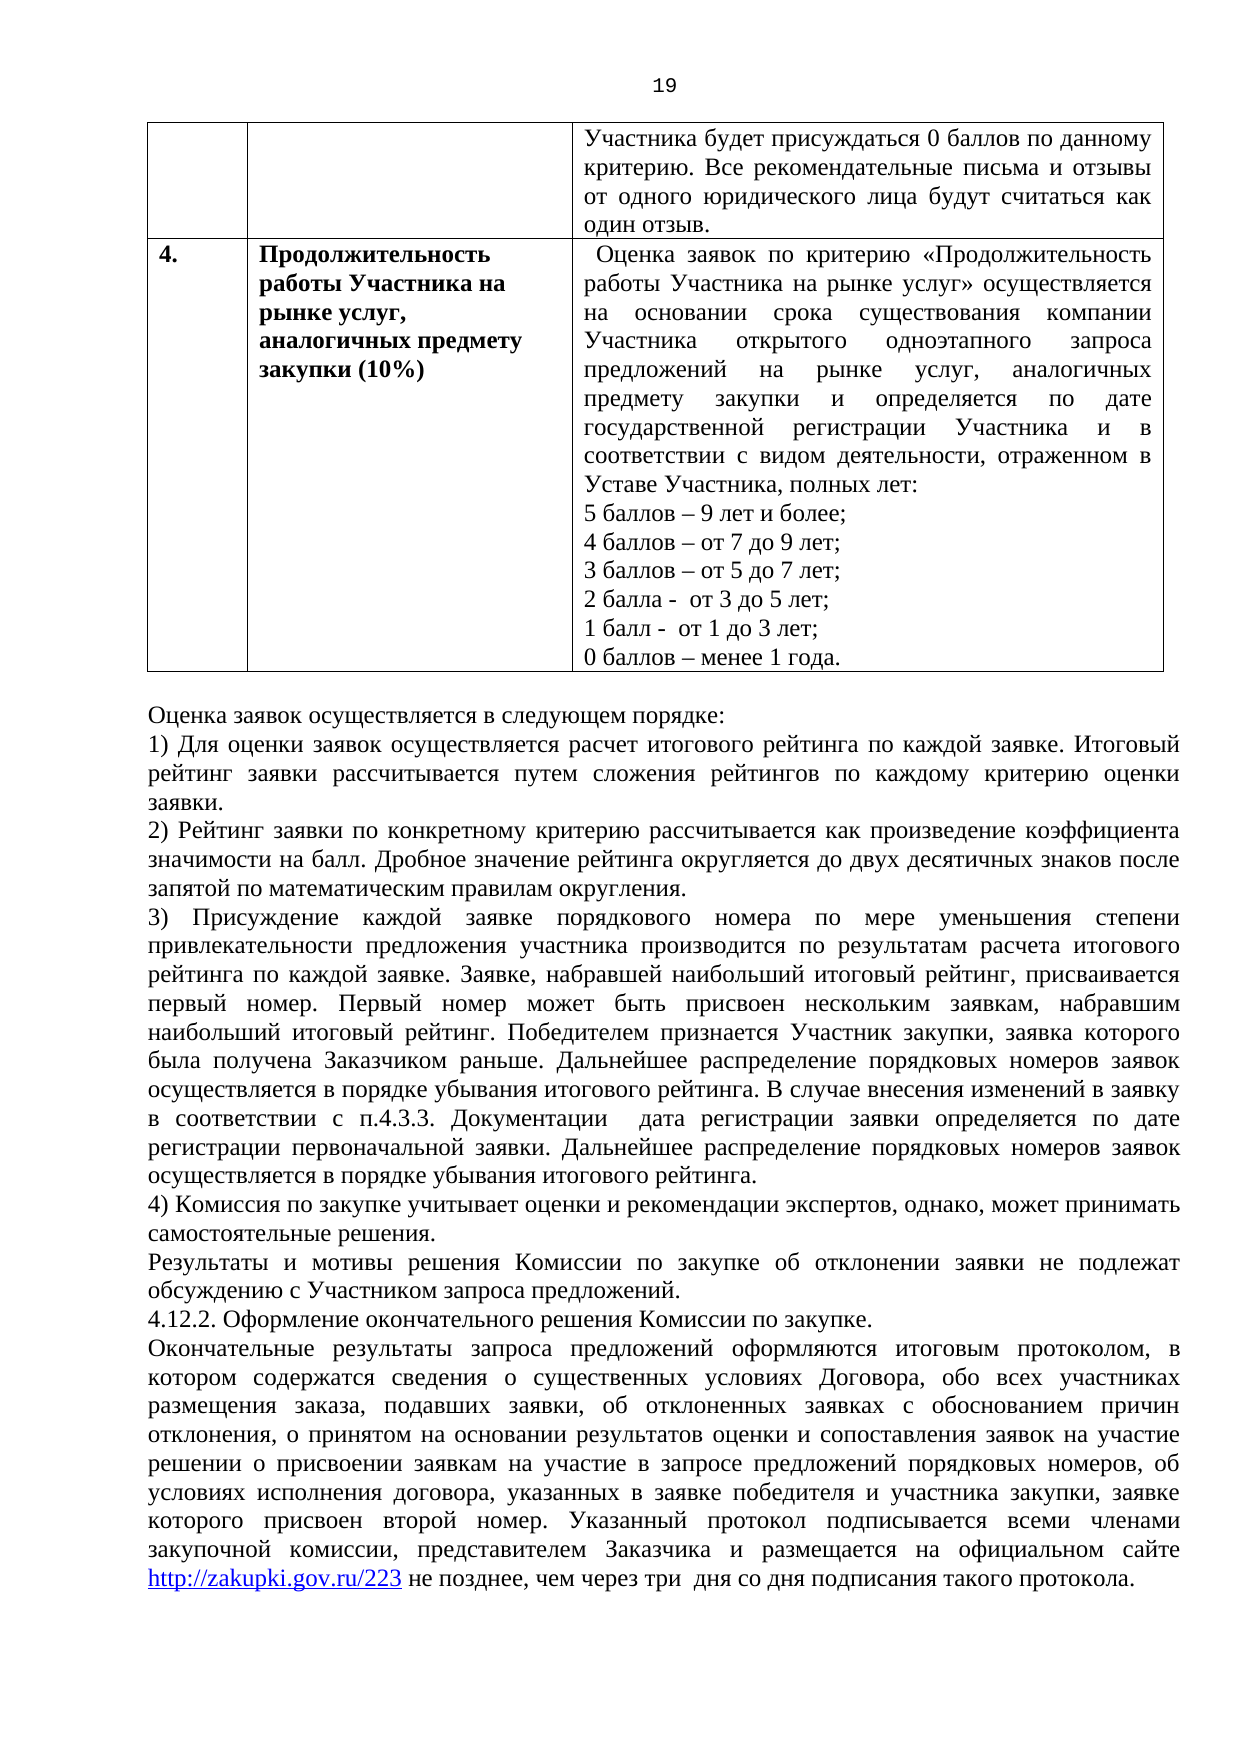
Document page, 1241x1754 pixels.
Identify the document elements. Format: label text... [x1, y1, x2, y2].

text 2) Рейтинг заявки по конкретному критерию рассчитывается как произведение коэффициента значимости на балл. Дробное значение рейтинга округляется до двух десятичных знаков после запятой по математическим правилам округления. [148, 815, 1181, 902]
text Результаты и мотивы решения Комиссии по закупке об отклонении заявки не подлежат обсуждению с Участником запроса предложений. [148, 1247, 1181, 1304]
table_cell Продолжительность работы Участника на рынке услуг, аналогичных предмету закупки (10%) [248, 239, 572, 671]
table_cell Оценка заявок по критерию «Продолжительность работы Участника на рынке услуг» осуществляется на основании срока существования компании Участника открытого одноэтапного запроса предложений на рынке услуг, аналогичных предмету закупки и определяется по дате государственной регистрации Участника и в соответствии с видом деятельности, отраженном в Уставе Участника, полных лет: 5 баллов – 9 лет и более; 4 баллов – от 7 до 9 лет; 3 баллов – от 5 до 7 лет; 2 балла - от 3 до 5 лет; 1 балл - от 1 до 3 лет; 0 баллов – менее 1 года. [573, 239, 1163, 671]
text 3) Присуждение каждой заявке порядкового номера по мере уменьшения степени привлекательности предложения участника производится по результатам расчета итогового рейтинга по каждой заявке. Заявке, набравшей наибольший итоговый рейтинг, присваивается первый номер. Первый номер может быть присвоен нескольким заявкам, набравшим наибольший итоговый рейтинг. Победителем признается Участник закупки, заявка которого была получена Заказчиком раньше. Дальнейшее распределение порядковых номеров заявок осуществляется в порядке убывания итогового рейтинга. В случае внесения изменений в заявку в соответствии с п.4.3.3. Документации дата регистрации заявки определяется по дате регистрации первоначальной заявки. Дальнейшее распределение порядковых номеров заявок осуществляется в порядке убывания итогового рейтинга. [148, 902, 1181, 1189]
table_cell 3. [148, 123, 247, 238]
table_cell 4. [148, 239, 247, 671]
text Окончательные результаты запроса предложений оформляются итоговым протоколом, в котором содержатся сведения о существенных условиях Договора, обо всех участниках размещения заказа, подавших заявки, об отклоненных заявках с обоснованием причин отклонения, о принятом на основании результатов оценки и сопоставления заявок на участие решении о присвоении заявкам на участие в запросе предложений порядковых номеров, об условиях исполнения договора, указанных в заявке победителя и участника закупки, заявке которого присвоен второй номер. Указанный протокол подписывается всеми членами закупочной комиссии, представителем Заказчика и размещается на официальном сайте http://zakupki.gov.ru/223 не позднее, чем через три дня со дня подписания такого протокола. [148, 1333, 1181, 1592]
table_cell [248, 123, 572, 238]
text Оценка заявок осуществляется в следующем порядке: [148, 700, 1181, 729]
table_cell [573, 123, 1163, 238]
text 4.12.2. Оформление окончательного решения Комиссии по закупке. [148, 1304, 1181, 1333]
text 4) Комиссия по закупке учитывает оценки и рекомендации экспертов, однако, может принимать самостоятельные решения. [148, 1189, 1181, 1247]
text 1) Для оценки заявок осуществляется расчет итогового рейтинга по каждой заявке. Итоговый рейтинг заявки рассчитывается путем сложения рейтингов по каждому критерию оценки заявки. [148, 729, 1181, 815]
